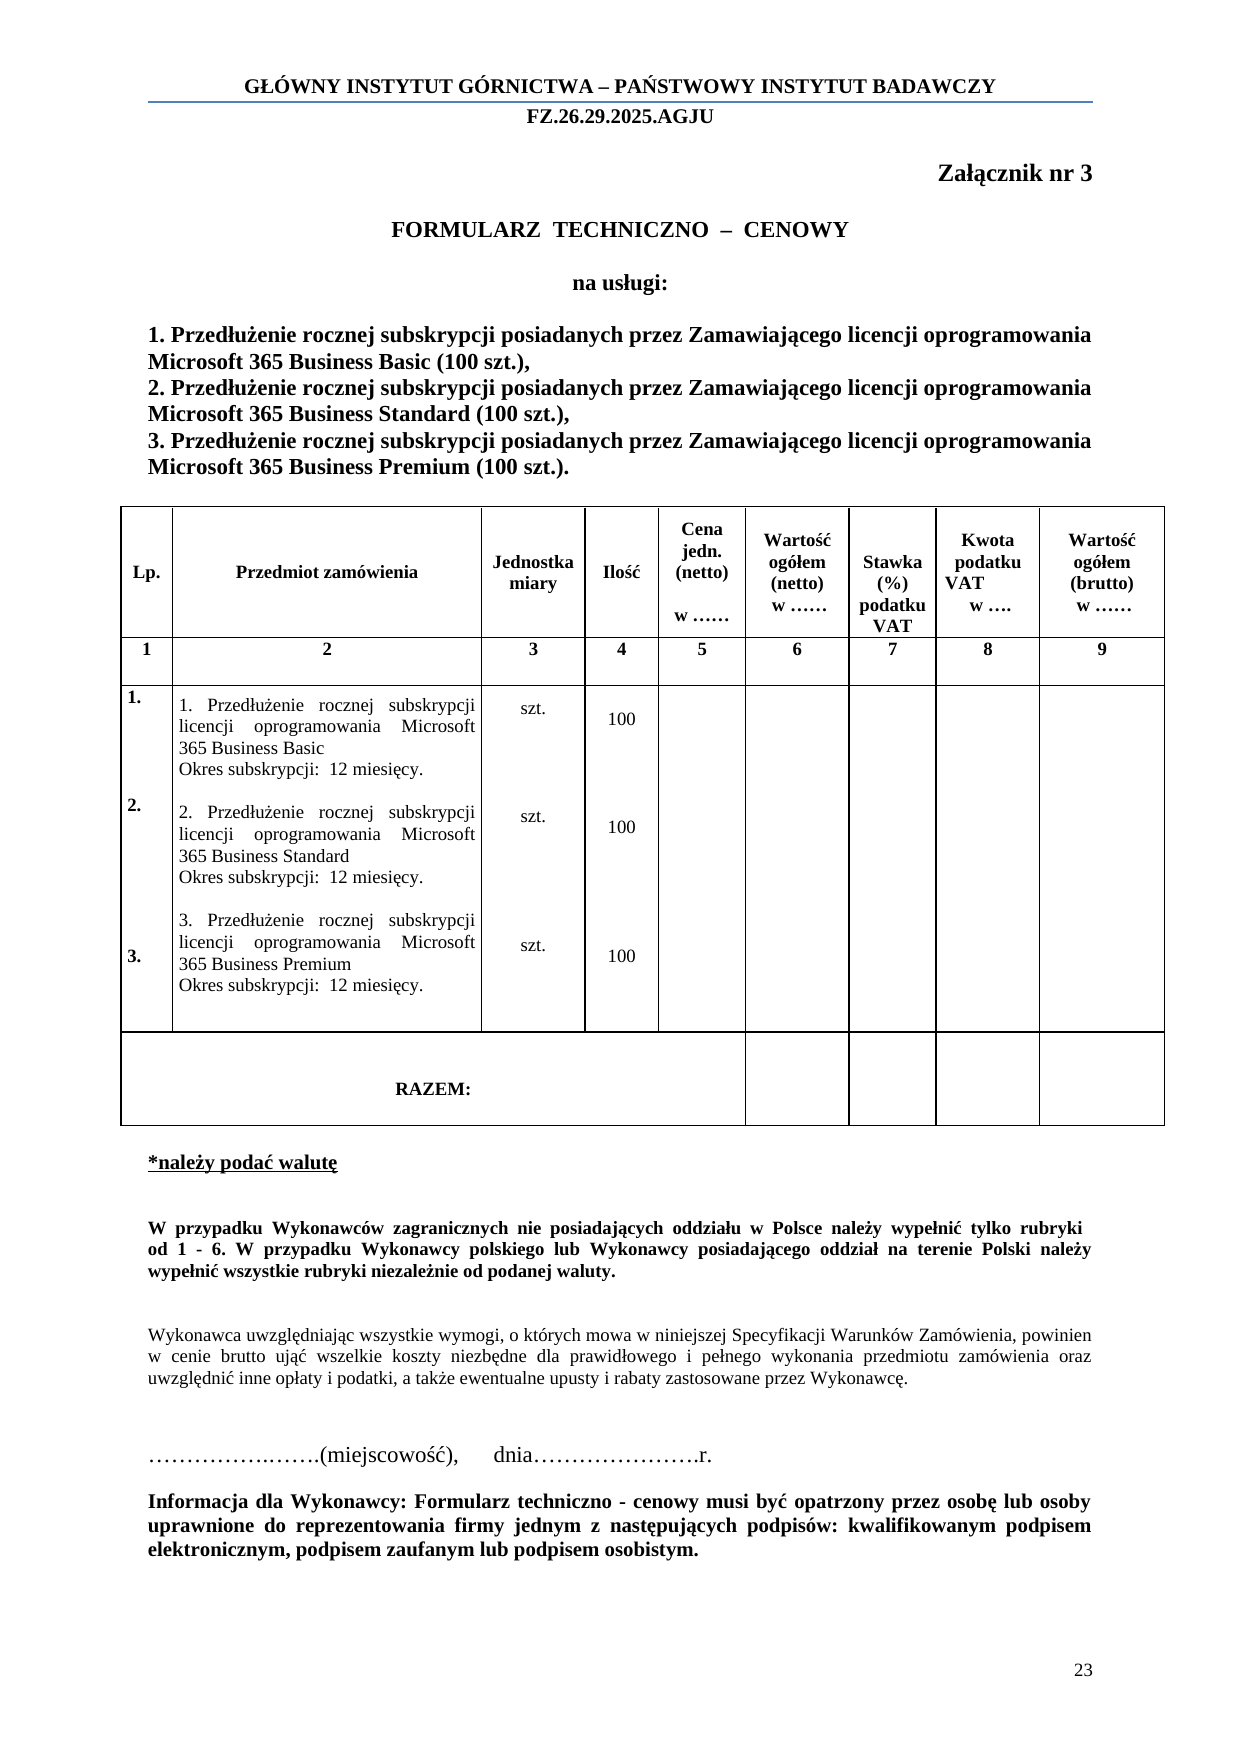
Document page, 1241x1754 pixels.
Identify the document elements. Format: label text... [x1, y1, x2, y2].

table_cell 5 [659, 638, 745, 684]
table_header Wartość ogółem (brutto) w …… [1040, 507, 1164, 637]
table_cell [1040, 686, 1164, 1031]
table_cell szt. szt. szt. [482, 686, 584, 1031]
text …………….…….(miejscowość), dnia………………….r. [148, 1441, 1093, 1467]
table_cell RAZEM: [122, 1033, 745, 1124]
table_cell 1. 2. 3. [122, 686, 172, 1031]
table_header Lp. [122, 507, 172, 637]
table_cell [937, 686, 1039, 1031]
text W przypadku Wykonawców zagranicznych nie posiadających oddziału w Polsce należy wypełnić tylko rubryki od 1 - 6. W przypadku Wykonawcy polskiego lub Wykonawcy posiadającego oddział na terenie Polski należy wypełnić wszystkie rubryki niezależnie od podanej waluty. [148, 1217, 1093, 1281]
table_header Cena jedn. (netto) w …… [659, 507, 745, 637]
text *należy podać walutę [148, 1150, 1093, 1174]
table_cell 6 [746, 638, 848, 684]
table_cell 9 [1040, 638, 1164, 684]
text na usługi: [148, 269, 1093, 295]
text FORMULARZ TECHNICZNO – CENOWY [148, 216, 1093, 242]
table_cell [850, 1033, 935, 1124]
table_header Przedmiot zamówienia [173, 507, 481, 637]
text 2. Przedłużenie rocznej subskrypcji posiadanych przez Zamawiającego licencji oprogramowania Microsoft 365 Business Standard (100 szt.), [148, 374, 1093, 427]
table_cell 4 [586, 638, 658, 684]
text Załącznik nr 3 [148, 158, 1093, 187]
table_cell [746, 1033, 848, 1124]
table_cell [746, 686, 848, 1031]
text 3. Przedłużenie rocznej subskrypcji posiadanych przez Zamawiającego licencji oprogramowania Microsoft 365 Business Premium (100 szt.). [148, 427, 1093, 479]
table_header Jednostka miary [482, 507, 585, 637]
text Informacja dla Wykonawcy: Formularz techniczno - cenowy musi być opatrzony przez osobę lub osoby uprawnione do reprezentowania firmy jednym z następujących podpisów: kwalifikowanym podpisem elektronicznym, podpisem zaufanym lub podpisem osobistym. [148, 1489, 1093, 1561]
table_cell 8 [937, 638, 1039, 684]
table_cell 7 [850, 638, 935, 684]
text 1. Przedłużenie rocznej subskrypcji posiadanych przez Zamawiającego licencji oprogramowania Microsoft 365 Business Basic (100 szt.), [148, 321, 1093, 374]
table_cell 3 [482, 638, 584, 684]
table_header Kwota podatku VAT w …. [937, 507, 1039, 637]
table_cell 100 100 100 [586, 686, 658, 1031]
table_header Ilość [586, 507, 658, 637]
table_cell 2 [173, 638, 481, 684]
table_cell [850, 686, 935, 1031]
table_header Wartość ogółem (netto) w …… [746, 507, 849, 637]
table_header Stawka (%) podatku VAT [850, 507, 936, 637]
table_cell 1 [122, 638, 172, 684]
text Wykonawca uwzględniając wszystkie wymogi, o których mowa w niniejszej Specyfikacji Warunków Zamówienia, powinien w cenie brutto ująć wszelkie koszty niezbędne dla prawidłowego i pełnego wykonania przedmiotu zamówienia oraz uwzględnić inne opłaty i podatki, a także ewentualne upusty i rabaty zastosowane przez Wykonawcę. [148, 1324, 1093, 1388]
table_cell [659, 686, 745, 1031]
table_cell [1040, 1033, 1164, 1124]
table_cell 1. Przedłużenie rocznej subskrypcji licencji oprogramowania Microsoft 365 Business Basic Okres subskrypcji: 12 miesięcy. 2. Przedłużenie rocznej subskrypcji licencji oprogramowania Microsoft 365 Business Standard Okres subskrypcji: 12 miesięcy. 3. Przedłużenie rocznej subskrypcji licencji oprogramowania Microsoft 365 Business Premium Okres subskrypcji: 12 miesięcy. [173, 686, 481, 1031]
table_cell [937, 1033, 1039, 1124]
